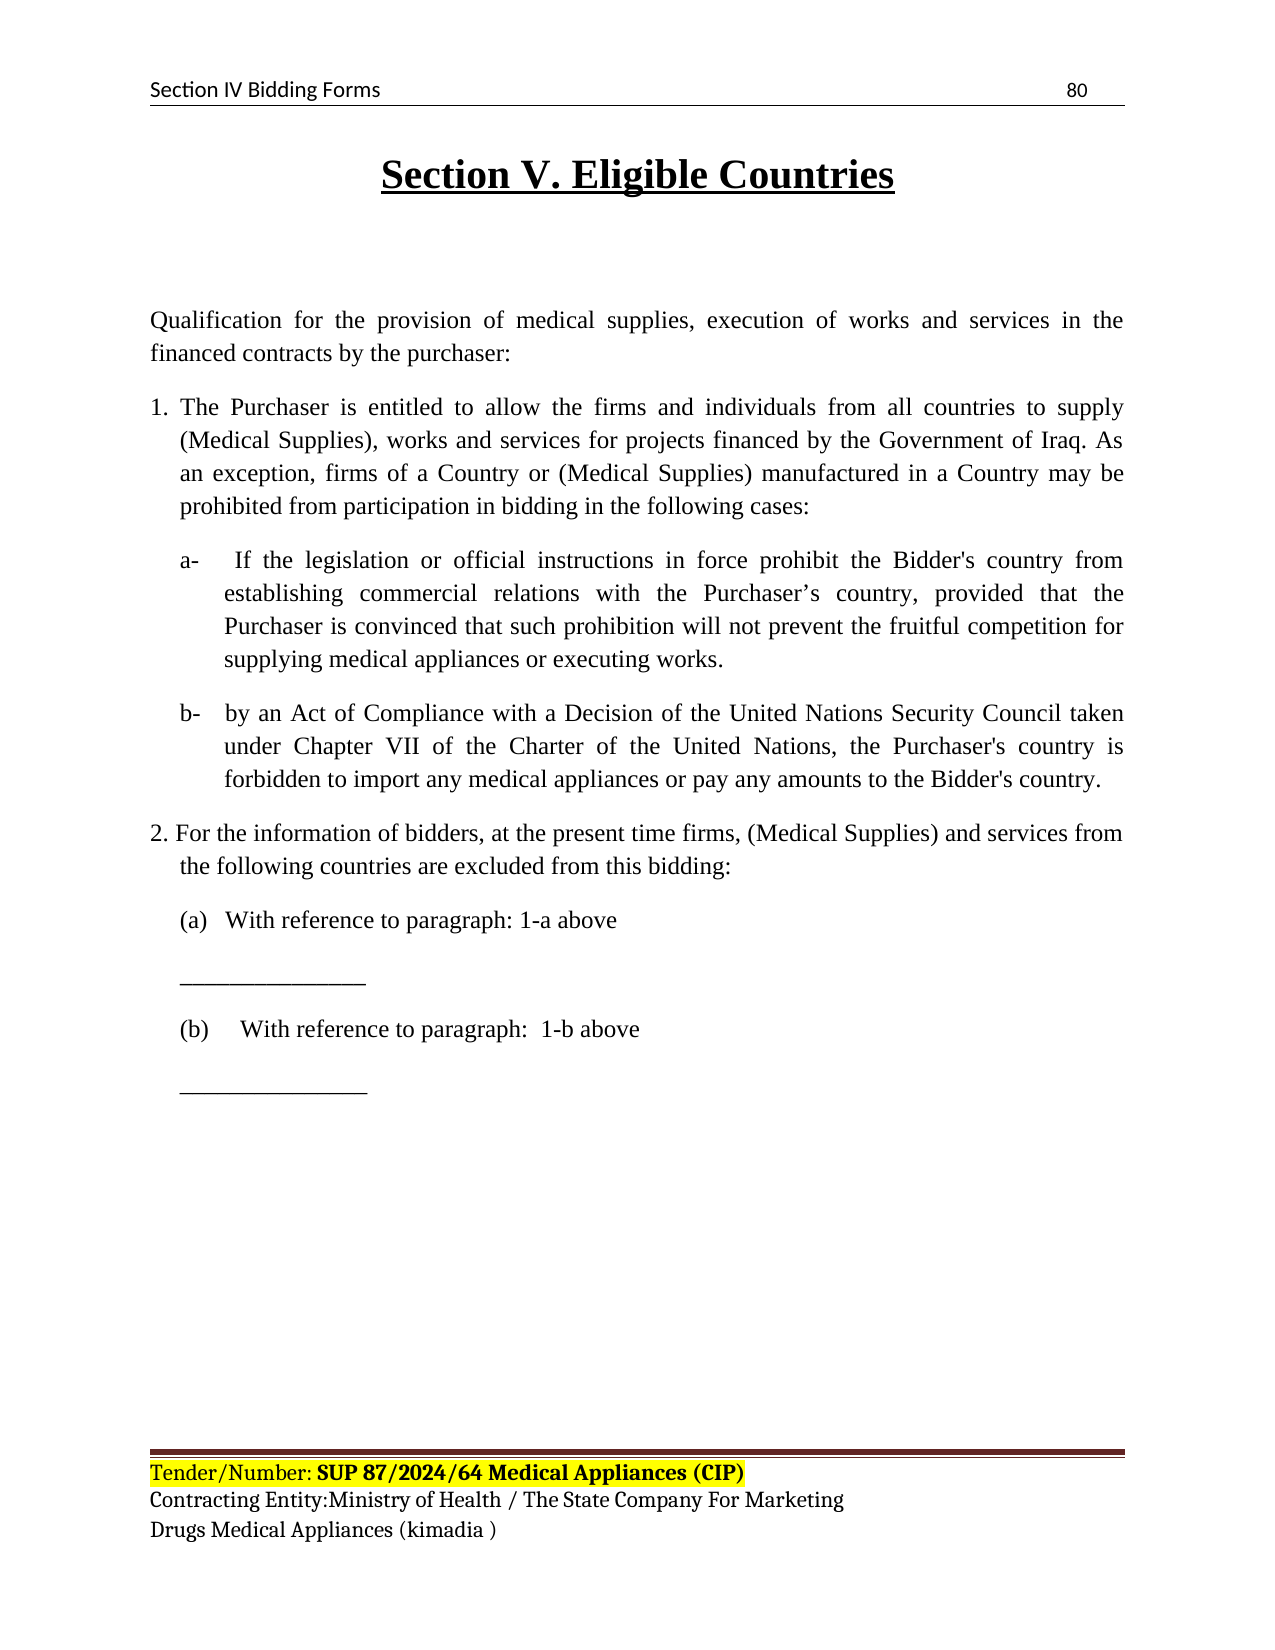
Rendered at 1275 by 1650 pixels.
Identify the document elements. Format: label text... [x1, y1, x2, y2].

text Section V. Eligible Countries [150, 150, 1125, 198]
text Qualification for the provision of medical supplies, execution of works and services in the financed contracts by the purchaser: [150, 305, 1125, 367]
text 1. The Purchaser is entitled to allow the firms and individuals from all countries to supply (Medical Supplies), works and services for projects financed by the Government of Iraq. As an exception, firms of a Country or (Medical Supplies) manufactured in a Country may be prohibited from participation in bidding in the following cases: [150, 392, 1125, 520]
text b- by an Act of Compliance with a Decision of the United Nations Security Council taken under Chapter VII of the Charter of the United Nations, the Purchaser's country is forbidden to import any medical appliances or pay any amounts to the Bidder's country. [179, 698, 1125, 793]
text (a) With reference to paragraph: 1-a above [179, 905, 1125, 933]
text _______________ [179, 1068, 1125, 1097]
text 2. For the information of bidders, at the present time firms, (Medical Supplies) and services from the following countries are excluded from this bidding: [150, 818, 1125, 879]
text _______________ [179, 958, 1125, 989]
text a- If the legislation or official instructions in force prohibit the Bidder's country from establishing commercial relations with the Purchaser’s country, provided that the Purchaser is convinced that such prohibition will not prevent the fruitful competition for supplying medical appliances or executing works. [179, 545, 1125, 673]
text (b) With reference to paragraph: 1-b above [179, 1014, 1125, 1043]
